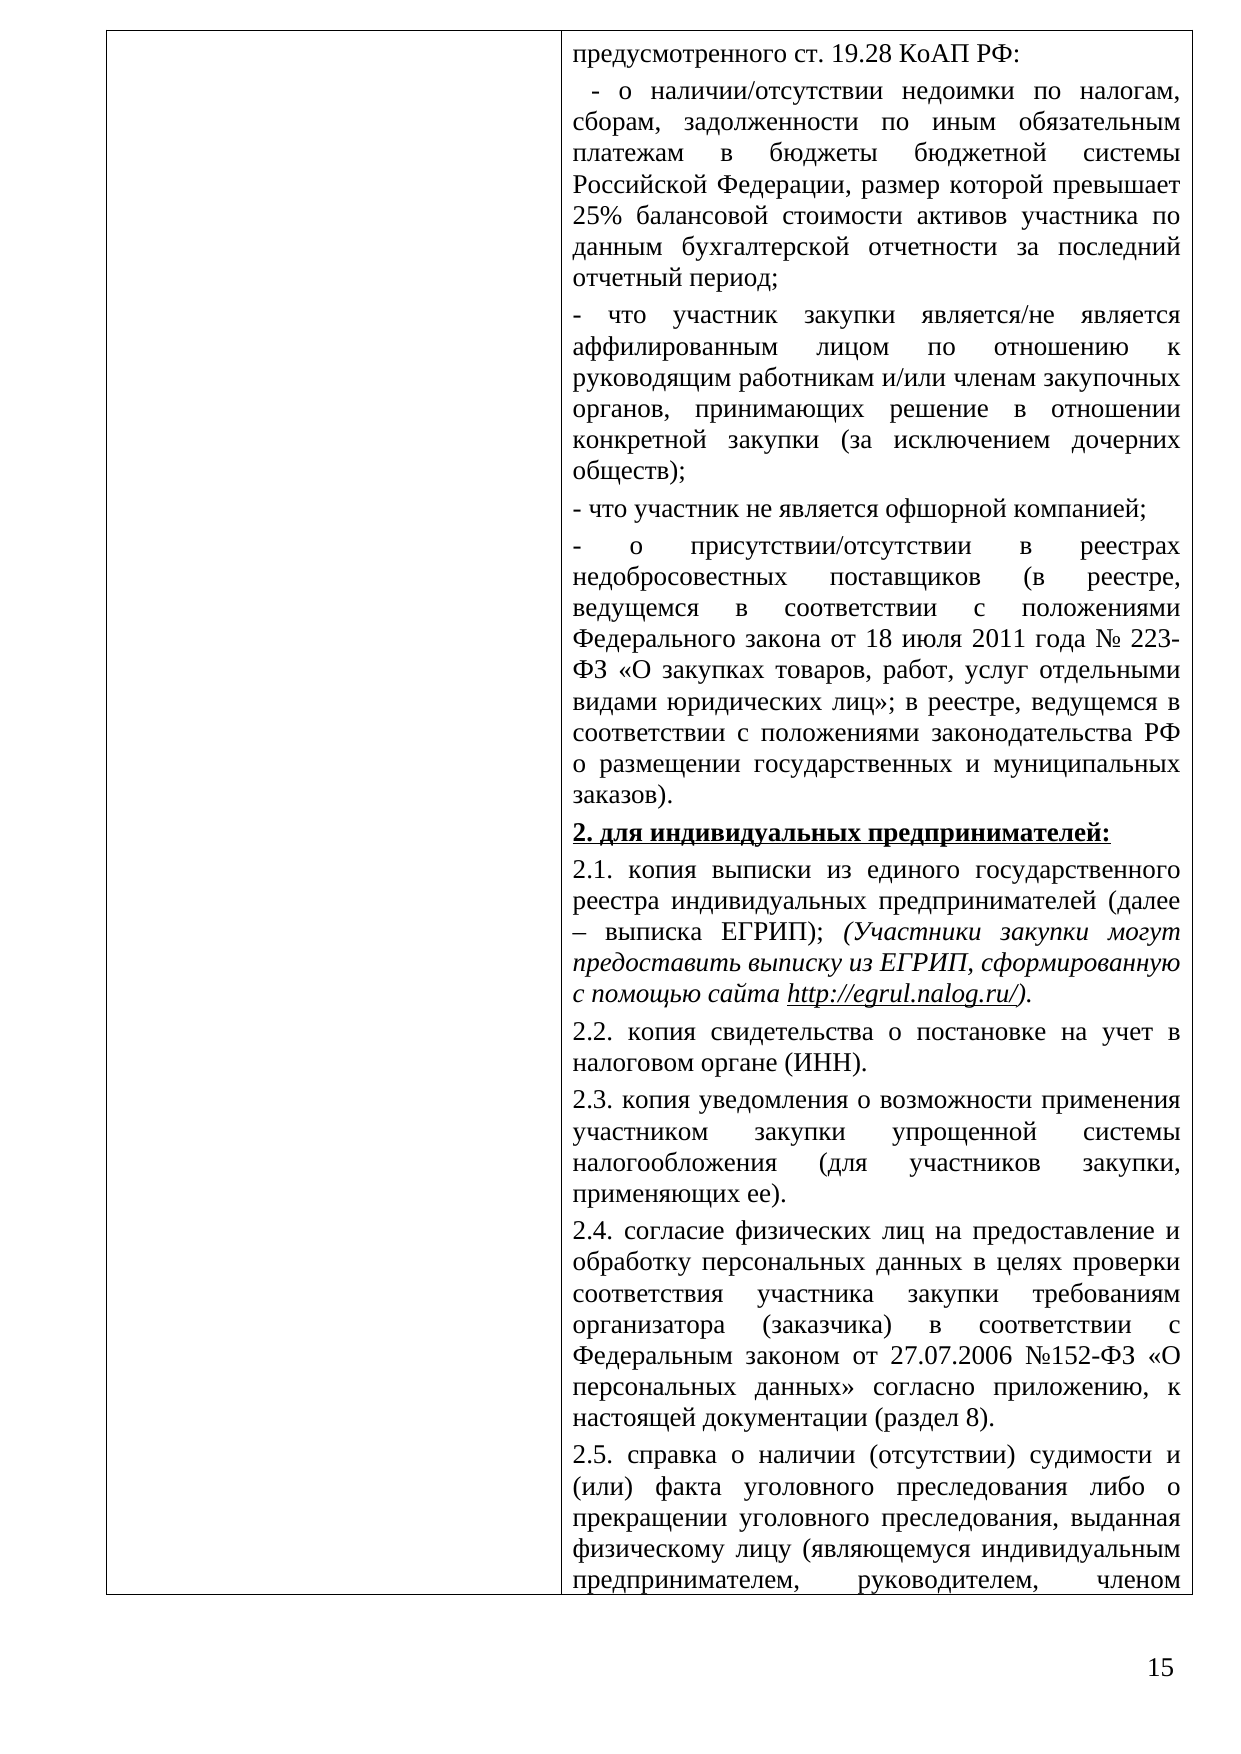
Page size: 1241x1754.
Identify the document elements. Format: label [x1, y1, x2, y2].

table_cell [107, 31, 561, 1594]
table_cell [562, 31, 1192, 1594]
